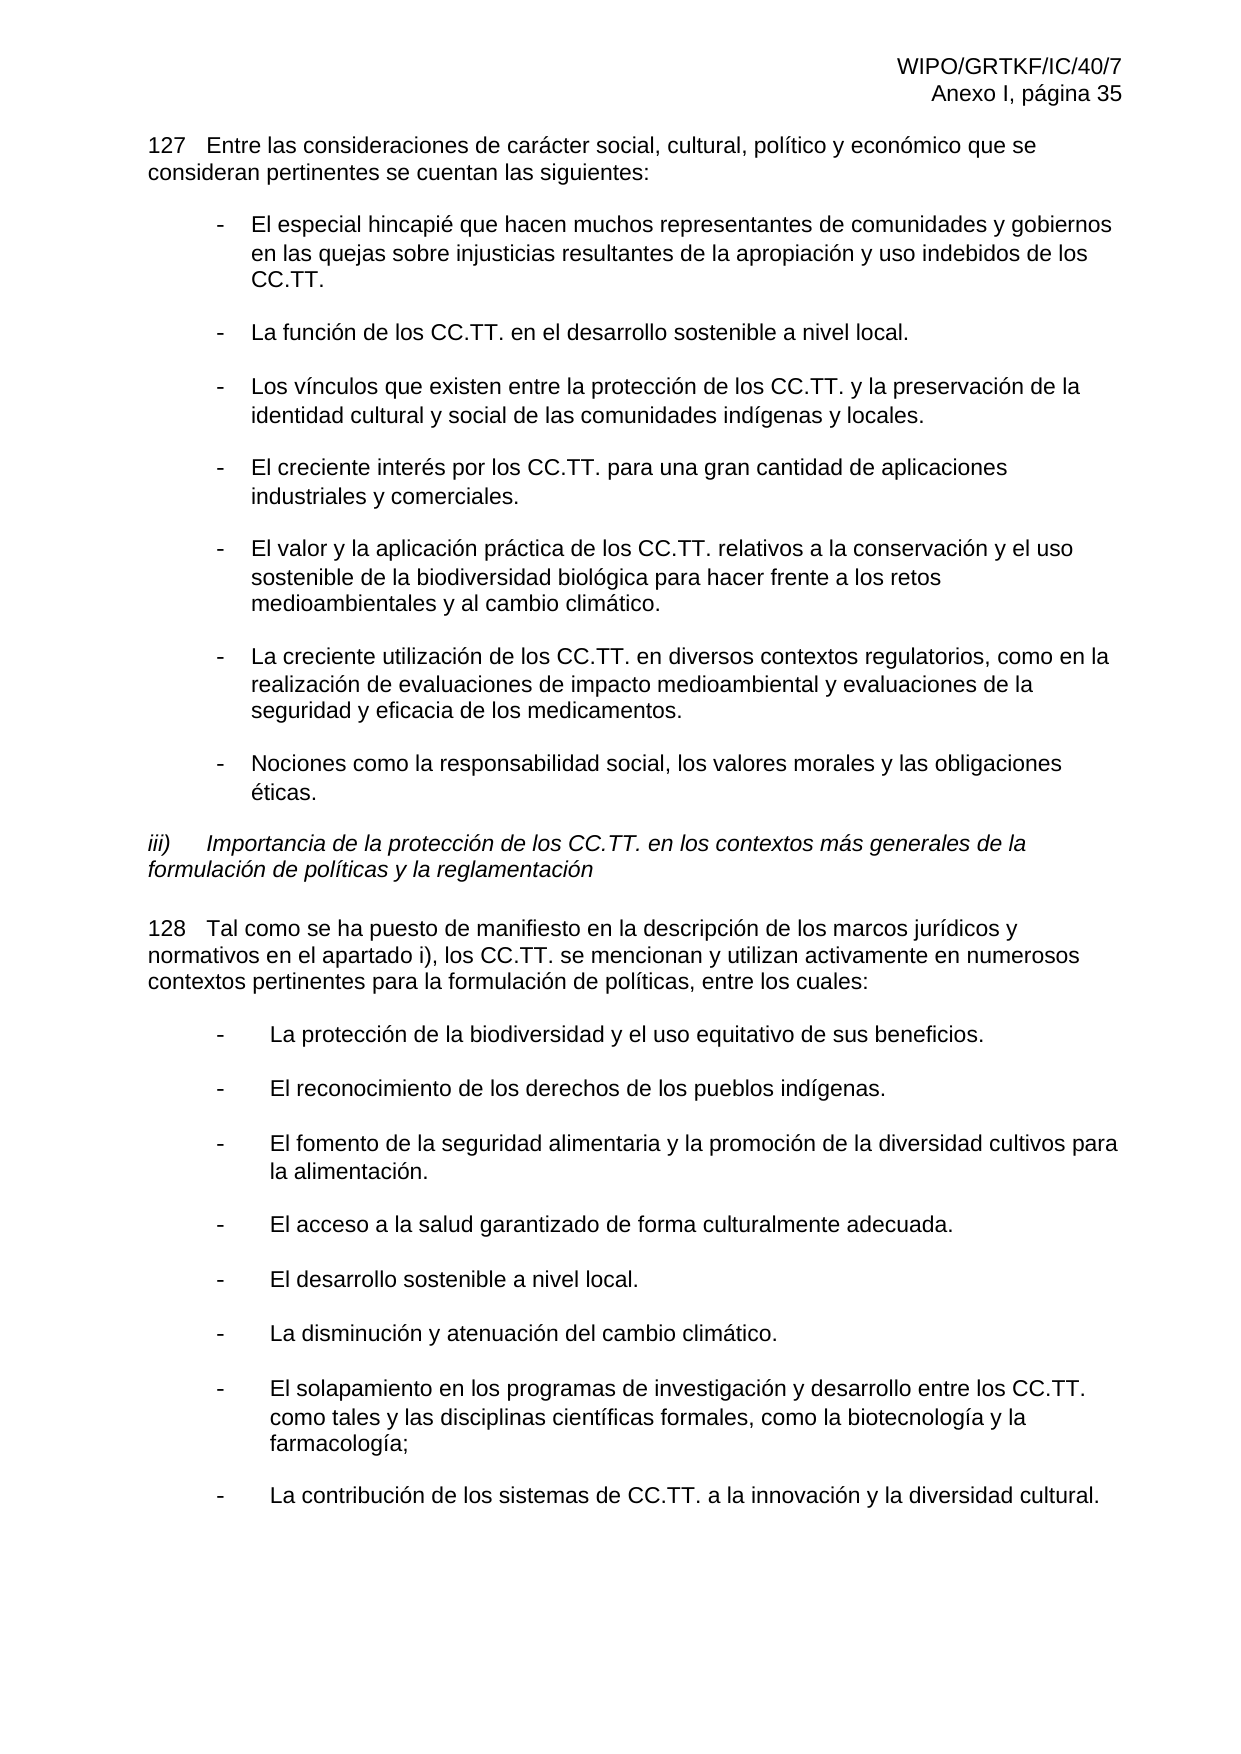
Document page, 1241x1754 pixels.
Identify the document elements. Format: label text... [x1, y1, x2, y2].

list El valor y la aplicación práctica de los CC.TT. relativos a la conservación y el uso sostenible de la biodiversidad biológica para hacer frente a los retos medioambientales y al cambio climático. [213, 535, 1122, 616]
list La creciente utilización de los CC.TT. en diversos contextos regulatorios, como en la realización de evaluaciones de impacto medioambiental y evaluaciones de la seguridad y eficacia de los medicamentos. [213, 643, 1122, 724]
list El solapamiento en los programas de investigación y desarrollo entre los CC.TT. como tales y las disciplinas científicas formales, como la biotecnología y la farmacología; [213, 1375, 1122, 1456]
list El especial hincapié que hacen muchos representantes de comunidades y gobiernos en las quejas sobre injusticias resultantes de la apropiación y uso indebidos de los CC.TT. [213, 211, 1122, 292]
list La protección de la biodiversidad y el uso equitativo de sus beneficios. [213, 1021, 1122, 1049]
list Los vínculos que existen entre la protección de los CC.TT. y la preservación de la identidad cultural y social de las comunidades indígenas y locales. [213, 373, 1122, 428]
text Tal como se ha puesto de manifiesto en la descripción de los marcos jurídicos y normativos en el apartado i), los CC.TT. se mencionan y utilizan activamente en numerosos contextos pertinentes para la formulación de políticas, entre los cuales: [148, 915, 1122, 994]
list La contribución de los sistemas de CC.TT. a la innovación y la diversidad cultural. [213, 1482, 1122, 1511]
list Nociones como la responsabilidad social, los valores morales y las obligaciones éticas. [213, 750, 1122, 805]
text Entre las consideraciones de carácter social, cultural, político y económico que se consideran pertinentes se cuentan las siguientes: [148, 132, 1122, 185]
list El desarrollo sostenible a nivel local. [213, 1266, 1122, 1294]
list El acceso a la salud garantizado de forma culturalmente adecuada. [213, 1211, 1122, 1239]
list El fomento de la seguridad alimentaria y la promoción de la diversidad cultivos para la alimentación. [213, 1130, 1122, 1185]
list La disminución y atenuación del cambio climático. [213, 1320, 1122, 1349]
list El creciente interés por los CC.TT. para una gran cantidad de aplicaciones industriales y comerciales. [213, 454, 1122, 509]
list La función de los CC.TT. en el desarrollo sostenible a nivel local. [213, 319, 1122, 347]
subtitle iii) Importancia de la protección de los CC.TT. en los contextos más generales de la formulación de políticas y la reglamentación [148, 830, 1122, 883]
list El reconocimiento de los derechos de los pueblos indígenas. [213, 1075, 1122, 1104]
